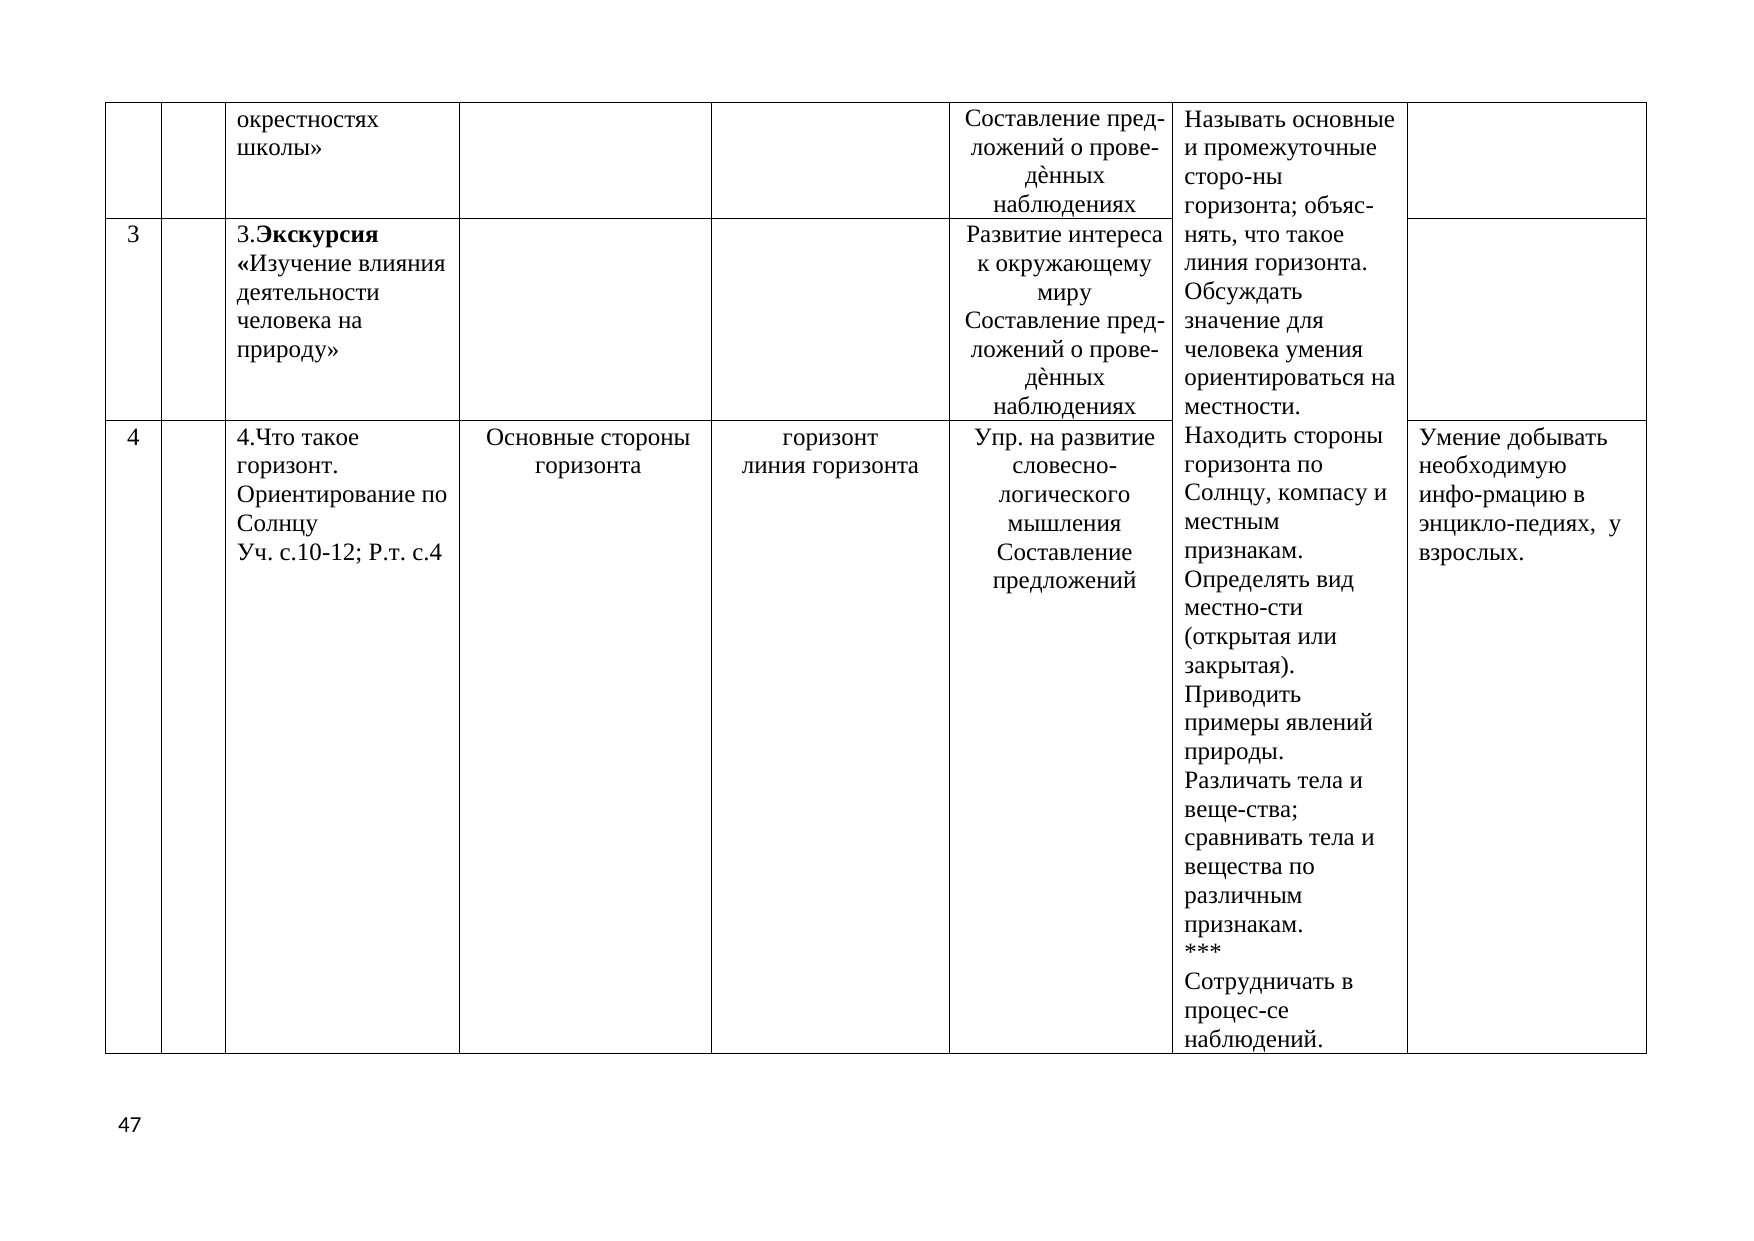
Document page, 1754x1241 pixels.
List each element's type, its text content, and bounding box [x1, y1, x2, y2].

table_cell [460, 219, 711, 420]
table_header [106, 103, 161, 218]
table_cell 3.Экскурсия «Изучение влияния деятельности человека на природу» [226, 219, 459, 420]
table_cell [1408, 219, 1646, 420]
table_header [460, 103, 711, 218]
table_cell Развитие интереса к окружающему миру Составление пред-ложений о прове-дѐнных наблюдениях [950, 219, 1172, 420]
table_cell Упр. на развитие словесно-логического мышления Составление предложений [950, 421, 1172, 1053]
text 47 [118, 1110, 1667, 1138]
table_header [162, 103, 225, 218]
table_cell Умение добывать необходимую инфо-рмацию в энцикло-педиях, у взрослых. [1408, 421, 1646, 1053]
table_header [712, 103, 949, 218]
table_header Составление пред-ложений о прове-дѐнных наблюдениях [950, 103, 1172, 218]
table_header [1408, 103, 1646, 218]
table_cell 3 [106, 219, 161, 420]
table_cell горизонт линия горизонта [712, 421, 949, 1053]
table_cell [162, 421, 225, 1053]
table_cell [162, 219, 225, 420]
table_cell Основные стороны горизонта [460, 421, 711, 1053]
table_cell 4.Что такое горизонт. Ориентирование по Солнцу Уч. с.10-12; Р.т. с.4 [226, 421, 459, 1053]
table_cell 4 [106, 421, 161, 1053]
table_header Называть основные и промежуточные сторо-ны горизонта; объяс-нять, что такое линия горизонта. Обсуждать значение для человека умения ориентироваться на местности. Находить стороны горизонта по Солнцу, компасу и местным признакам. Определять вид местно-сти (открытая или закрытая). Приводить примеры явлений природы. Различать тела и веще-ства; сравнивать тела и вещества по различным признакам. *** Сотрудничать в процес-се наблюдений. [1173, 103, 1407, 1053]
table_header окрестностях школы» [226, 103, 459, 218]
table_cell [712, 219, 949, 420]
